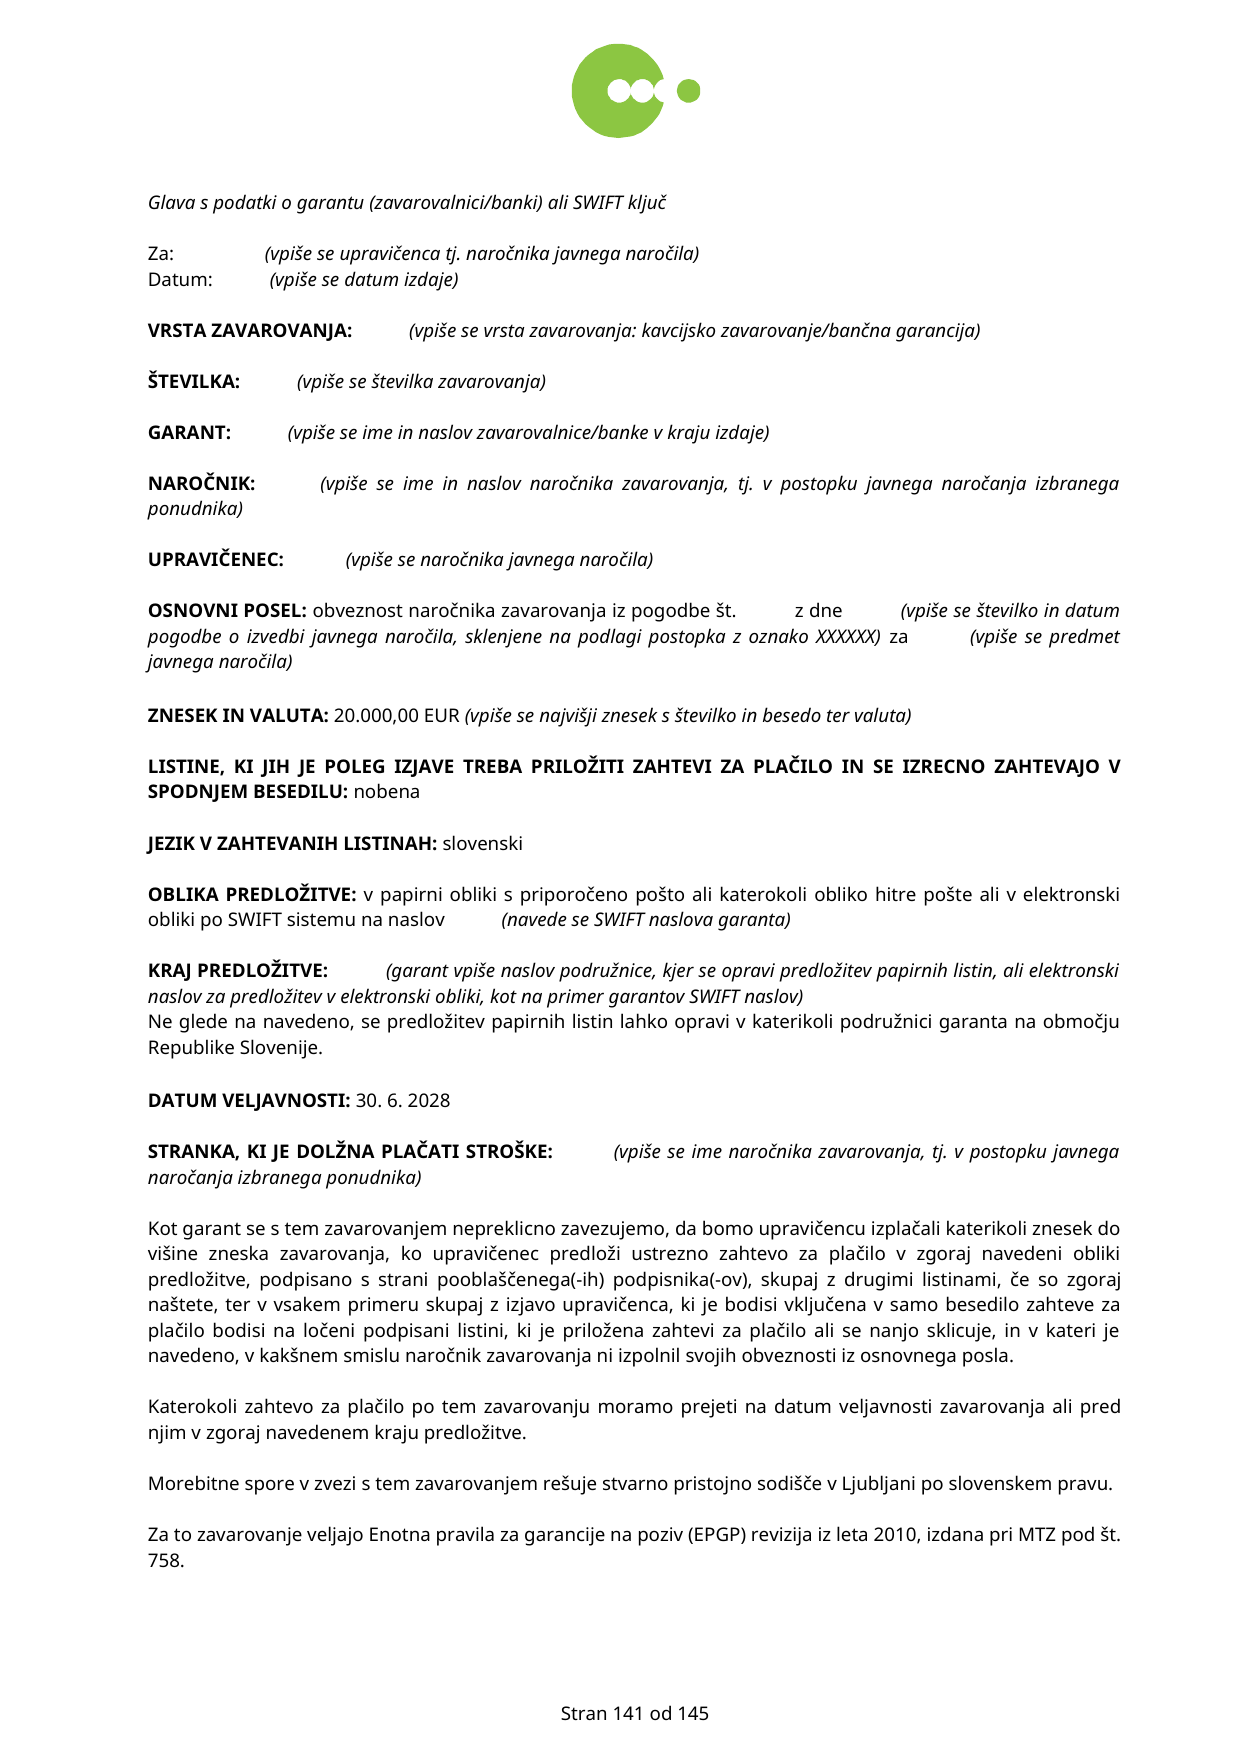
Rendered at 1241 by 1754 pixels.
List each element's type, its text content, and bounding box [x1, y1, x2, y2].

text Katerokoli zahtevo za plačilo po tem zavarovanju moramo prejeti na datum veljavnosti zavarovanja ali pred njim v zgoraj navedenem kraju predložitve. [148, 1394, 1122, 1445]
text Za: (vpiše se upravičenca tj. naročnika javnega naročila) [148, 240, 1122, 266]
text Glava s podatki o garantu (zavarovalnici/banki) ali SWIFT ključ [148, 189, 1122, 215]
text VRSTA ZAVAROVANJA: (vpiše se vrsta zavarovanja: kavcijsko zavarovanje/bančna garancija) [148, 317, 1122, 342]
text UPRAVIČENEC: (vpiše se naročnika javnega naročila) [148, 547, 1122, 572]
text KRAJ PREDLOŽITVE: (garant vpiše naslov podružnice, kjer se opravi predložitev papirnih listin, ali elektronski naslov za predložitev v elektronski obliki, kot na primer garantov SWIFT naslov) [148, 957, 1122, 1008]
text NAROČNIK: (vpiše se ime in naslov naročnika zavarovanja, tj. v postopku javnega naročanja izbranega ponudnika) [148, 470, 1122, 521]
text OBLIKA PREDLOŽITVE: v papirni obliki s priporočeno pošto ali katerokoli obliko hitre pošte ali v elektronski obliki po SWIFT sistemu na naslov (navede se SWIFT naslova garanta) [148, 881, 1122, 932]
text OSNOVNI POSEL: obveznost naročnika zavarovanja iz pogodbe št. z dne (vpiše se številko in datum pogodbe o izvedbi javnega naročila, sklenjene na podlagi postopka z oznako XXXXXX) za (vpiše se predmet javnega naročila) [148, 598, 1122, 674]
text STRANKA, KI JE DOLŽNA PLAČATI STROŠKE: (vpiše se ime naročnika zavarovanja, tj. v postopku javnega naročanja izbranega ponudnika) [148, 1138, 1122, 1189]
text Datum: (vpiše se datum izdaje) [148, 266, 1122, 291]
text Ne glede na navedeno, se predložitev papirnih listin lahko opravi v katerikoli podružnici garanta na območju Republike Slovenije. [148, 1008, 1122, 1059]
text ZNESEK IN VALUTA: 20.000,00 EUR (vpiše se najvišji znesek s številko in besedo ter valuta) [148, 702, 1122, 728]
text GARANT: (vpiše se ime in naslov zavarovalnice/banke v kraju izdaje) [148, 419, 1122, 444]
text Morebitne spore v zvezi s tem zavarovanjem rešuje stvarno pristojno sodišče v Ljubljani po slovenskem pravu. [148, 1470, 1122, 1496]
text Za to zavarovanje veljajo Enotna pravila za garancije na poziv (EPGP) revizija iz leta 2010, izdana pri MTZ pod št. 758. [148, 1521, 1122, 1572]
text JEZIK V ZAHTEVANIH LISTINAH: slovenski [148, 830, 1122, 855]
text DATUM VELJAVNOSTI: 30. 6. 2028 [148, 1087, 1122, 1113]
text Kot garant se s tem zavarovanjem nepreklicno zavezujemo, da bomo upravičencu izplačali katerikoli znesek do višine zneska zavarovanja, ko upravičenec predloži ustrezno zahtevo za plačilo v zgoraj navedeni obliki predložitve, podpisano s strani pooblaščenega(-ih) podpisnika(-ov), skupaj z drugimi listinami, če so zgoraj naštete, ter v vsakem primeru skupaj z izjavo upravičenca, ki je bodisi vključena v samo besedilo zahteve za plačilo bodisi na ločeni podpisani listini, ki je priložena zahtevi za plačilo ali se nanjo sklicuje, in v kateri je navedeno, v kakšnem smislu naročnik zavarovanja ni izpolnil svojih obveznosti iz osnovnega posla. [148, 1215, 1122, 1368]
text ŠTEVILKA: (vpiše se številka zavarovanja) [148, 368, 1122, 393]
text LISTINE, KI JIH JE POLEG IZJAVE TREBA PRILOŽITI ZAHTEVI ZA PLAČILO IN SE IZRECNO ZAHTEVAJO V SPODNJEM BESEDILU: nobena [148, 753, 1122, 804]
